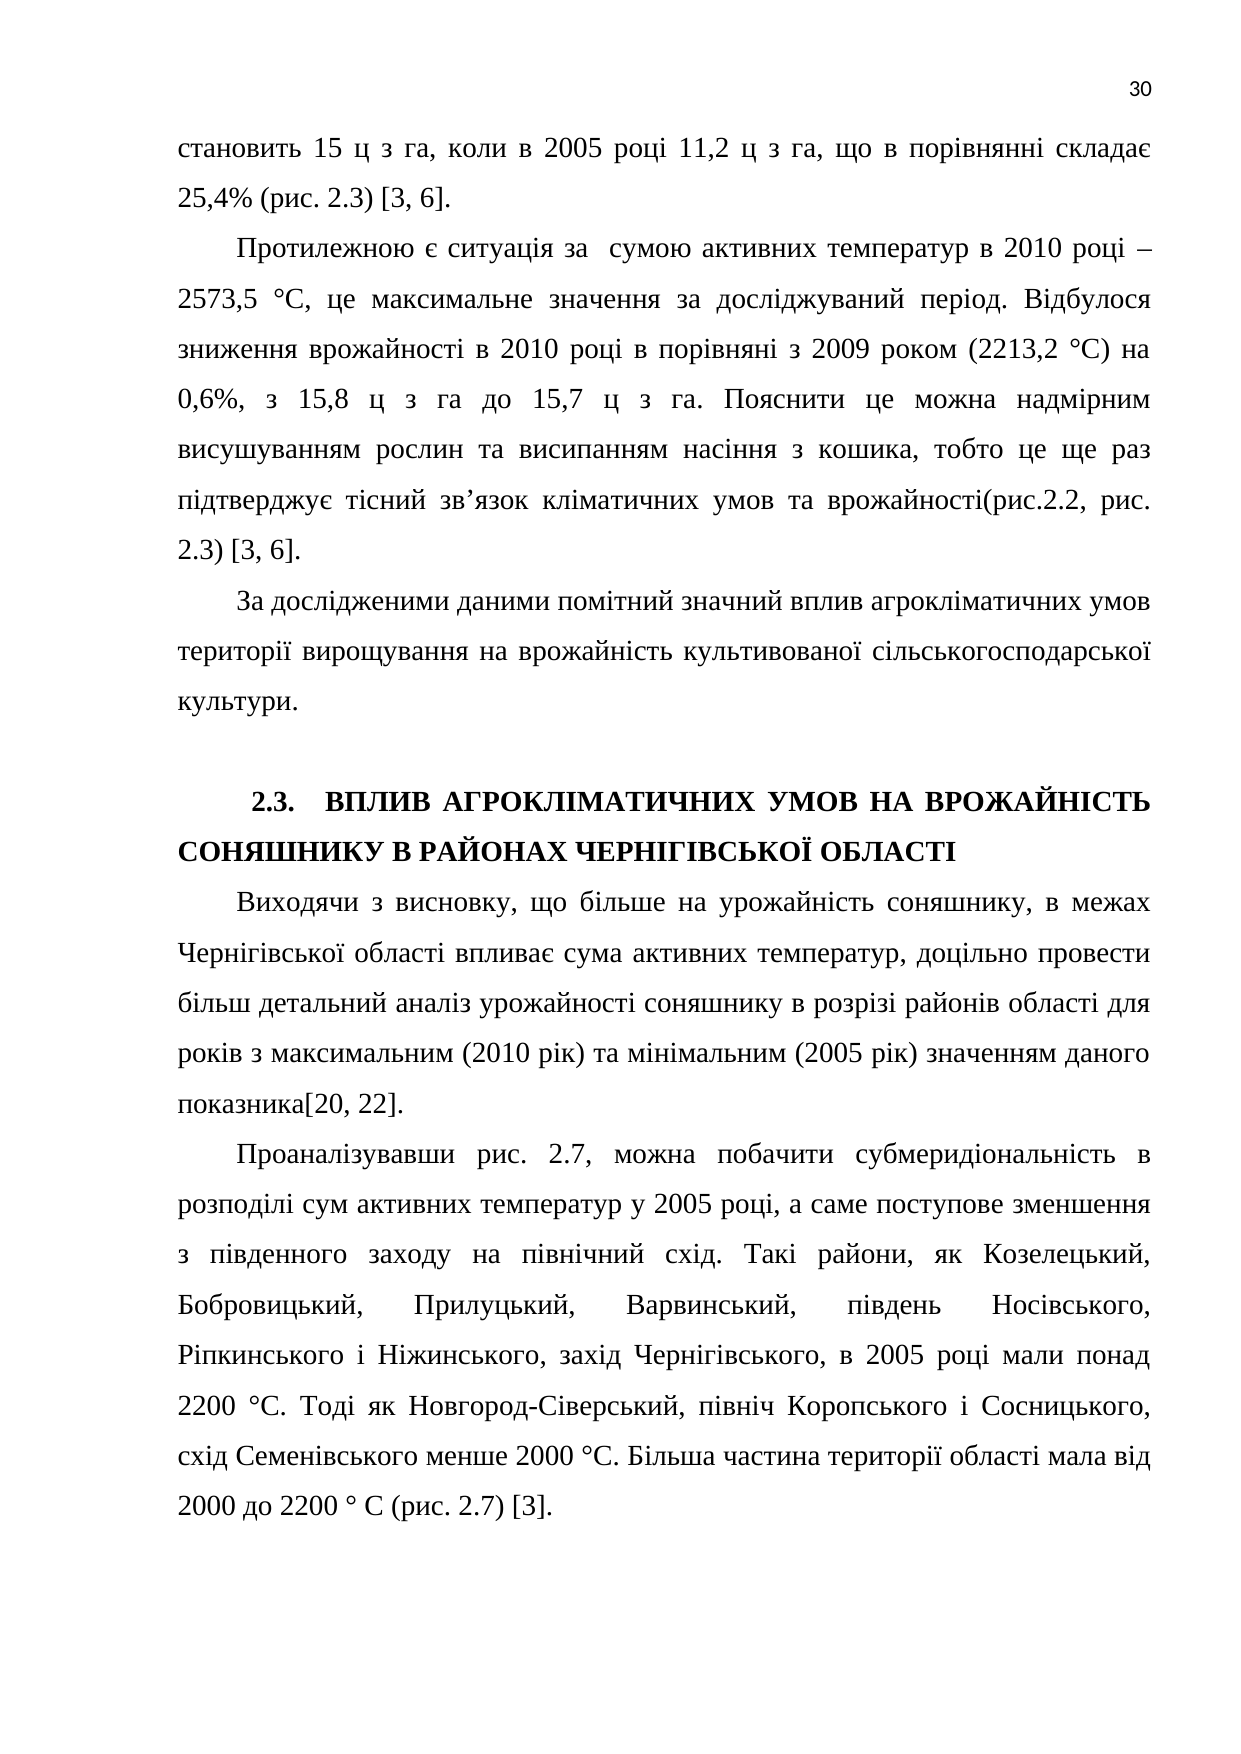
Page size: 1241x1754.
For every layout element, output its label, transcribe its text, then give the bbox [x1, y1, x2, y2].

text Протилежною є ситуація за сумою активних температур в 2010 році – 2573,5 °С, це максимальне значення за досліджуваний період. Відбулося зниження врожайності в 2010 році в порівняні з 2009 роком (2213,2 °С) на 0,6%, з 15,8 ц з га до 15,7 ц з га. Пояснити це можна надмірним висушуванням рослин та висипанням насіння з кошика, тобто це ще раз підтверджує тісний зв’язок кліматичних умов та врожайності(рис.2.2, рис. 2.3) [3, 6]. [177, 230, 1152, 566]
list ВПЛИВ АГРОКЛІМАТИЧНИХ УМОВ НА ВРОЖАЙНІСТЬ СОНЯШНИКУ В РАЙОНАХ ЧЕРНІГІВСЬКОЇ ОБЛАСТІ [177, 784, 1152, 868]
text Проаналізувавши рис. 2.7, можна побачити субмеридіональність в розподілі сум активних температур у 2005 році, а саме поступове зменшення з південного заходу на північний схід. Такі райони, як Козелецький, Бобровицький, Прилуцький, Варвинський, південь Носівського, Ріпкинського і Ніжинського, захід Чернігівського, в 2005 році мали понад 2200 °С. Тоді як Новгород-Сіверський, північ Коропського і Сосницького, схід Семенівського менше 2000 °С. Більша частина території області мала від 2000 до 2200 ° С (рис. 2.7) [3]. [177, 1136, 1152, 1522]
text Виходячи з висновку, що більше на урожайність соняшнику, в межах Чернігівської області впливає сума активних температур, доцільно провести більш детальний аналіз урожайності соняшнику в розрізі районів області для років з максимальним (2010 рік) та мінімальним (2005 рік) значенням даного показника[20, 22]. [177, 884, 1152, 1119]
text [177, 130, 1152, 214]
text За дослідженими даними помітний значний вплив агрокліматичних умов території вирощування на врожайність культивованої сільськогосподарської культури. [177, 583, 1152, 717]
